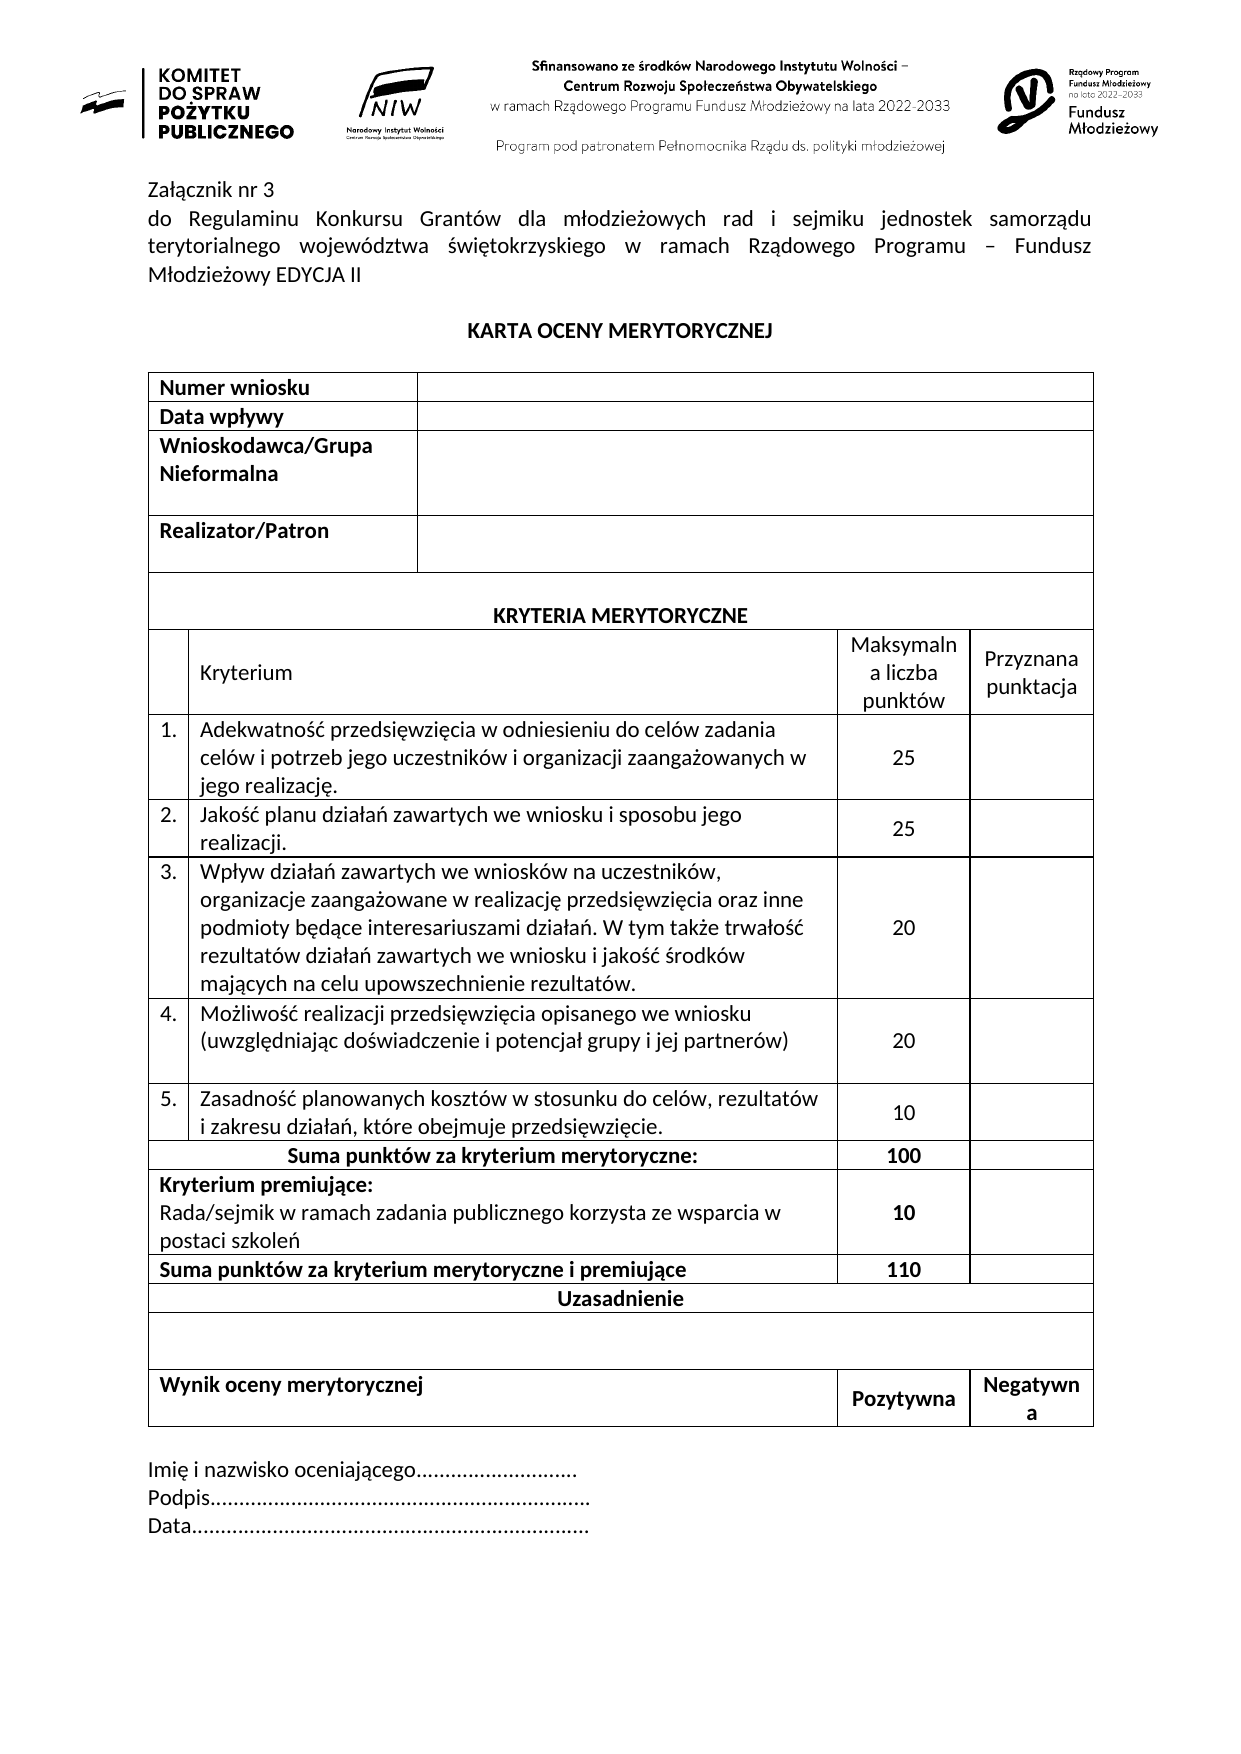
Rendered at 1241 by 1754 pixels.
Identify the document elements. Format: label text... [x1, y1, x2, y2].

table_cell Realizator/Patron [149, 516, 417, 572]
table_cell Wpływ działań zawartych we wniosków na uczestników, organizacje zaangażowane w realizację przedsięwzięcia oraz inne podmioty będące interesariuszami działań. W tym także trwałość rezultatów działań zawartych we wniosku i jakość środków mających na celu upowszechnienie rezultatów. [189, 858, 837, 998]
table_cell [418, 431, 1093, 515]
text Załącznik nr 3 [148, 148, 1093, 204]
picture [72, 52, 1166, 160]
text Data..................................................................... [148, 1511, 1093, 1539]
table_cell 2. [149, 800, 188, 856]
table_cell 25 [838, 800, 969, 856]
table_cell 4. [149, 999, 188, 1083]
table_cell 25 [838, 715, 969, 799]
text Imię i nazwisko oceniającego............................ [148, 1455, 1093, 1483]
text KARTA OCENY MERYTORYCZNEJ [148, 316, 1093, 344]
table_cell 1. [149, 715, 188, 799]
table_cell [418, 402, 1093, 430]
table_cell 20 [838, 858, 969, 998]
table_cell 3. [149, 858, 188, 998]
table_cell [971, 1170, 1093, 1254]
table_cell 10 [838, 1084, 969, 1140]
table_cell [971, 1141, 1093, 1169]
table_cell 10 [838, 1170, 969, 1254]
table_cell Jakość planu działań zawartych we wniosku i sposobu jego realizacji. [189, 800, 837, 856]
table_cell Wynik oceny merytorycznej [149, 1370, 837, 1426]
table_cell Adekwatność przedsięwzięcia w odniesieniu do celów zadania celów i potrzeb jego uczestników i organizacji zaangażowanych w jego realizację. [189, 715, 837, 799]
table_cell [971, 858, 1093, 998]
table_cell Suma punktów za kryterium merytoryczne: [149, 1141, 837, 1169]
table_cell [149, 630, 188, 714]
table_cell Uzasadnienie [149, 1284, 1093, 1312]
table_cell Zasadność planowanych kosztów w stosunku do celów, rezultatów i zakresu działań, które obejmuje przedsięwzięcie. [189, 1084, 837, 1140]
table_cell Możliwość realizacji przedsięwzięcia opisanego we wniosku (uwzględniając doświadczenie i potencjał grupy i jej partnerów) [189, 999, 837, 1083]
table_cell KRYTERIA MERYTORYCZNE [149, 573, 1093, 629]
table_cell Suma punktów za kryterium merytoryczne i premiujące [149, 1255, 837, 1283]
table_cell 5. [149, 1084, 188, 1140]
text Podpis.................................................................. [148, 1483, 1093, 1511]
table_cell [971, 1255, 1093, 1283]
table_cell Kryterium premiujące: Rada/sejmik w ramach zadania publicznego korzysta ze wsparcia w postaci szkoleń [149, 1170, 837, 1254]
table_cell [971, 1084, 1093, 1140]
table_header Numer wniosku [149, 373, 417, 401]
table_cell 20 [838, 999, 969, 1083]
table_cell 100 [838, 1141, 969, 1169]
table_cell [971, 715, 1093, 799]
table_cell Pozytywna [838, 1370, 969, 1426]
table_cell Maksymalna liczba punktów [838, 630, 969, 714]
table_cell [971, 999, 1093, 1083]
table_cell Przyznana punktacja [971, 630, 1093, 714]
table_cell [149, 1313, 1093, 1369]
table_header [418, 373, 1093, 401]
table_cell [971, 800, 1093, 856]
table_cell Negatywna [971, 1370, 1093, 1426]
table_cell [418, 516, 1093, 572]
table_cell Wnioskodawca/Grupa Nieformalna [149, 431, 417, 515]
table_cell 110 [838, 1255, 969, 1283]
table_cell Data wpływy [149, 402, 417, 430]
table_cell Kryterium [189, 630, 837, 714]
text do Regulaminu Konkursu Grantów dla młodzieżowych rad i sejmiku jednostek samorządu terytorialnego województwa świętokrzyskiego w ramach Rządowego Programu – Fundusz Młodzieżowy EDYCJA II [148, 204, 1093, 288]
